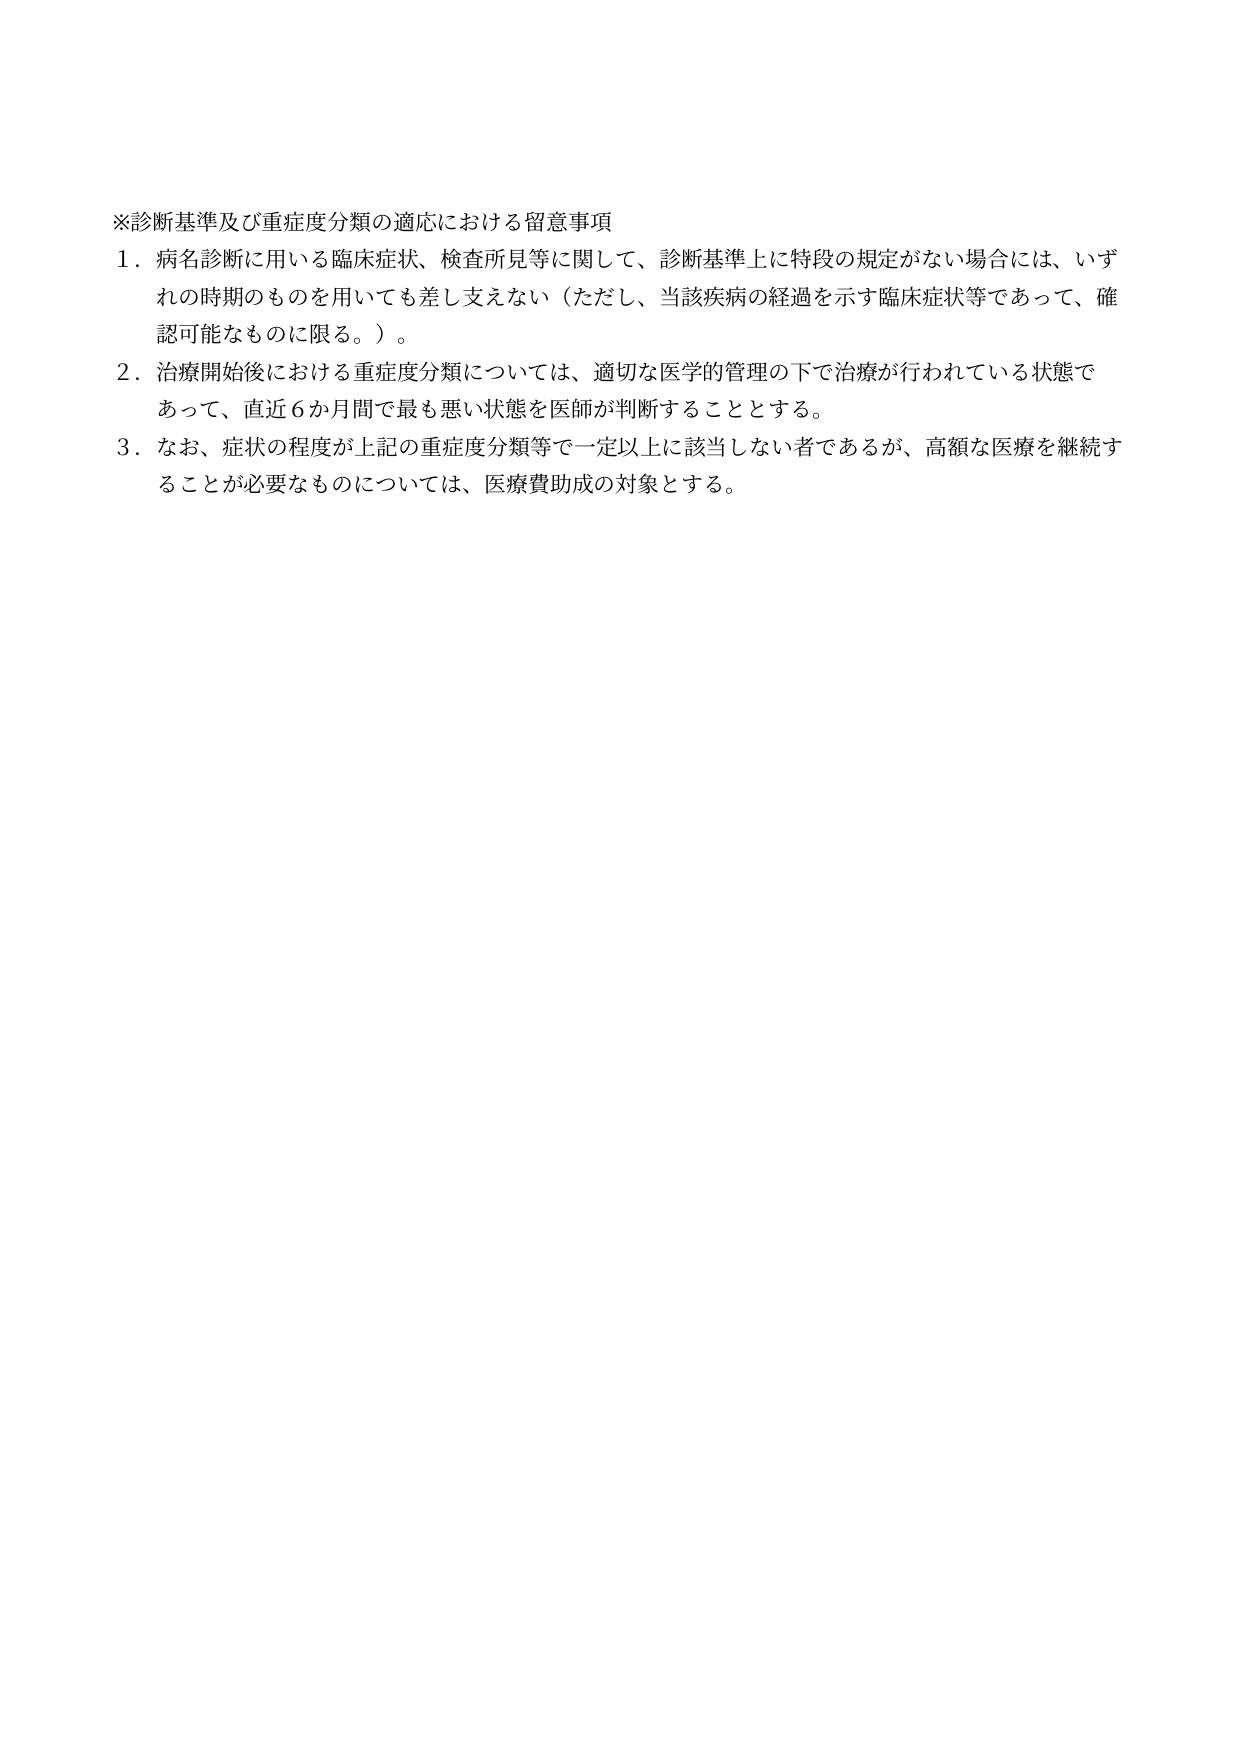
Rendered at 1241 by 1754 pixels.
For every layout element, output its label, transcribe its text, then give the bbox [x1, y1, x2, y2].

text ※診断基準及び重症度分類の適応における留意事項 [112, 202, 1128, 239]
text １．病名診断に用いる臨床症状、検査所見等に関して、診断基準上に特段の規定がない場合には、いずれの時期のものを用いても差し支えない（ただし、当該疾病の経過を示す臨床症状等であって、確認可能なものに限る。）。 [112, 239, 1128, 352]
text ２．治療開始後における重症度分類については、適切な医学的管理の下で治療が行われている状態であって、直近６か月間で最も悪い状態を医師が判断することとする。 [112, 352, 1128, 427]
text ３．なお、症状の程度が上記の重症度分類等で一定以上に該当しない者であるが、高額な医療を継続することが必要なものについては、医療費助成の対象とする。 [112, 427, 1128, 502]
